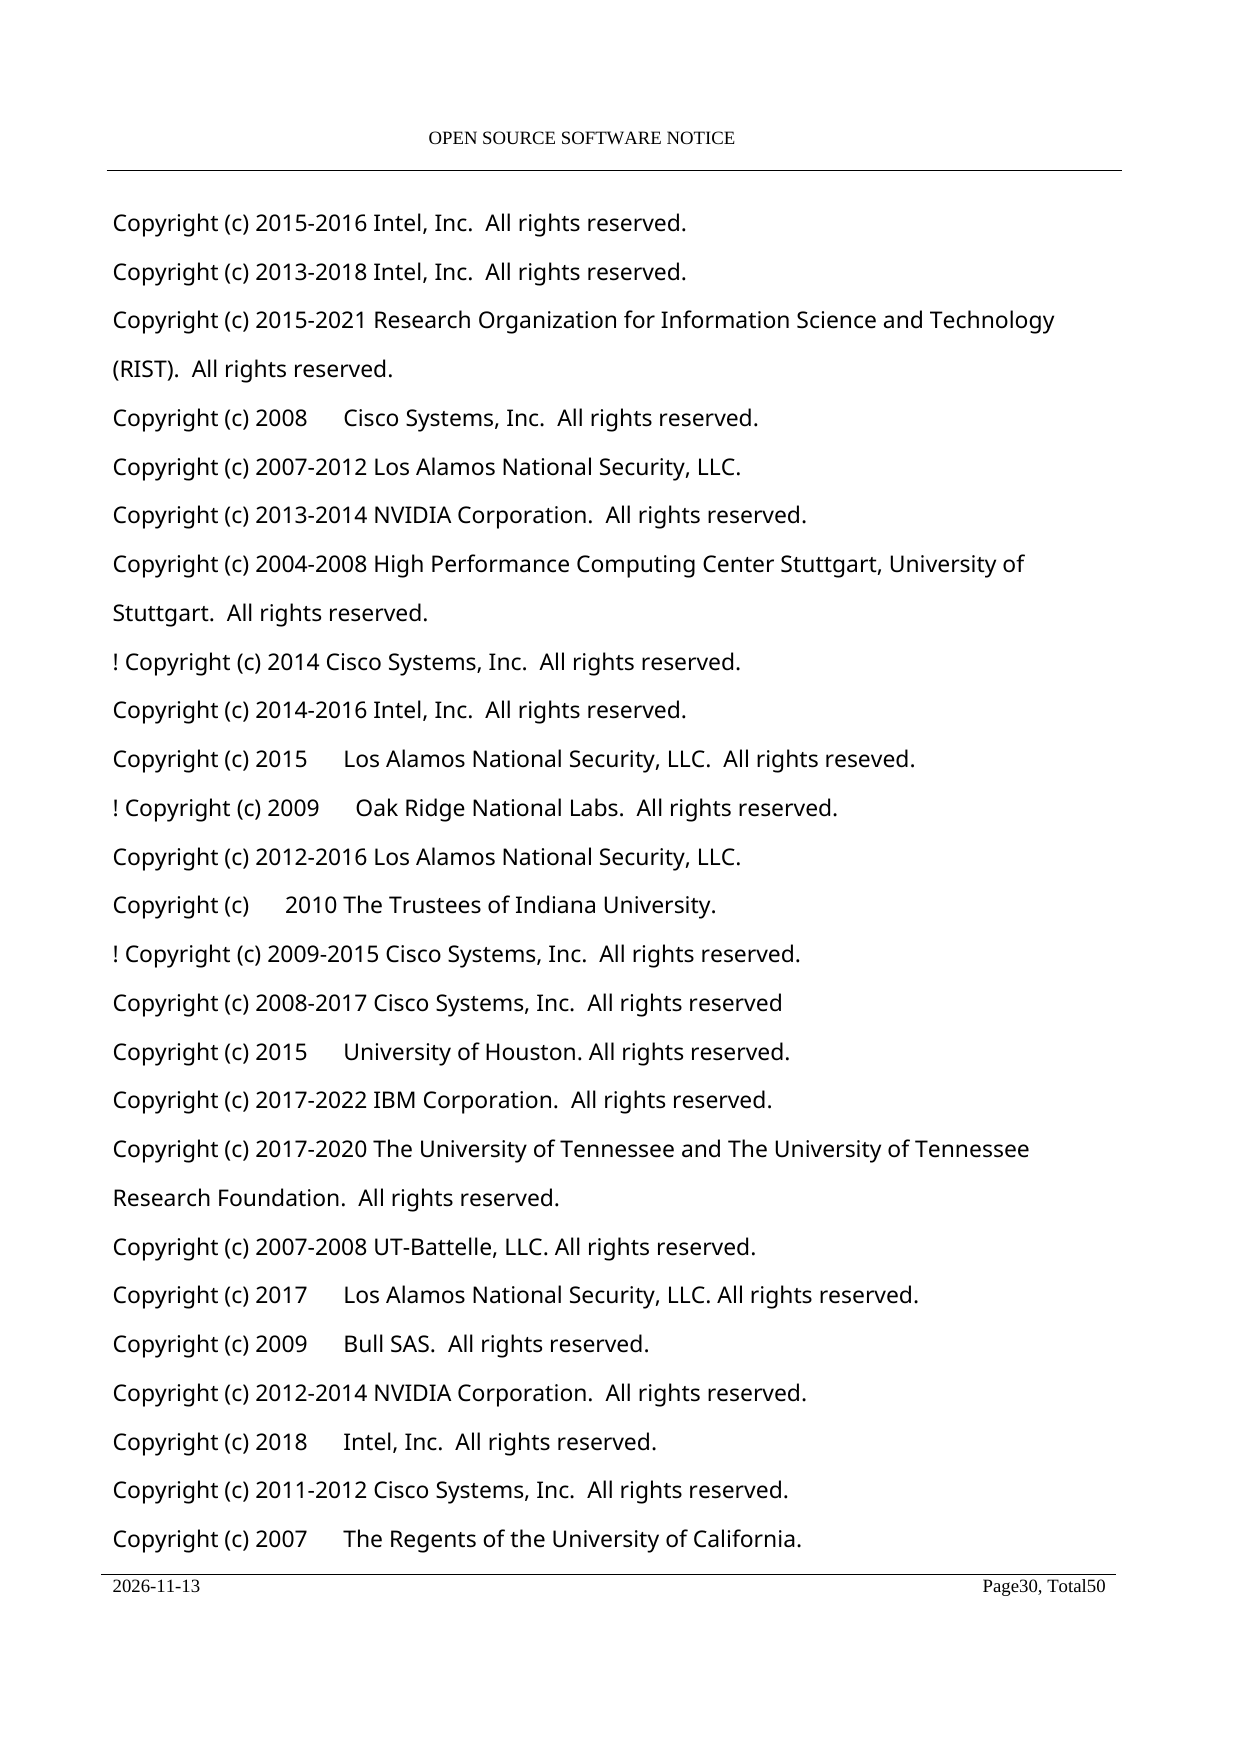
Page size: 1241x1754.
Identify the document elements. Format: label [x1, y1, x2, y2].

text [112, 206, 1128, 1555]
